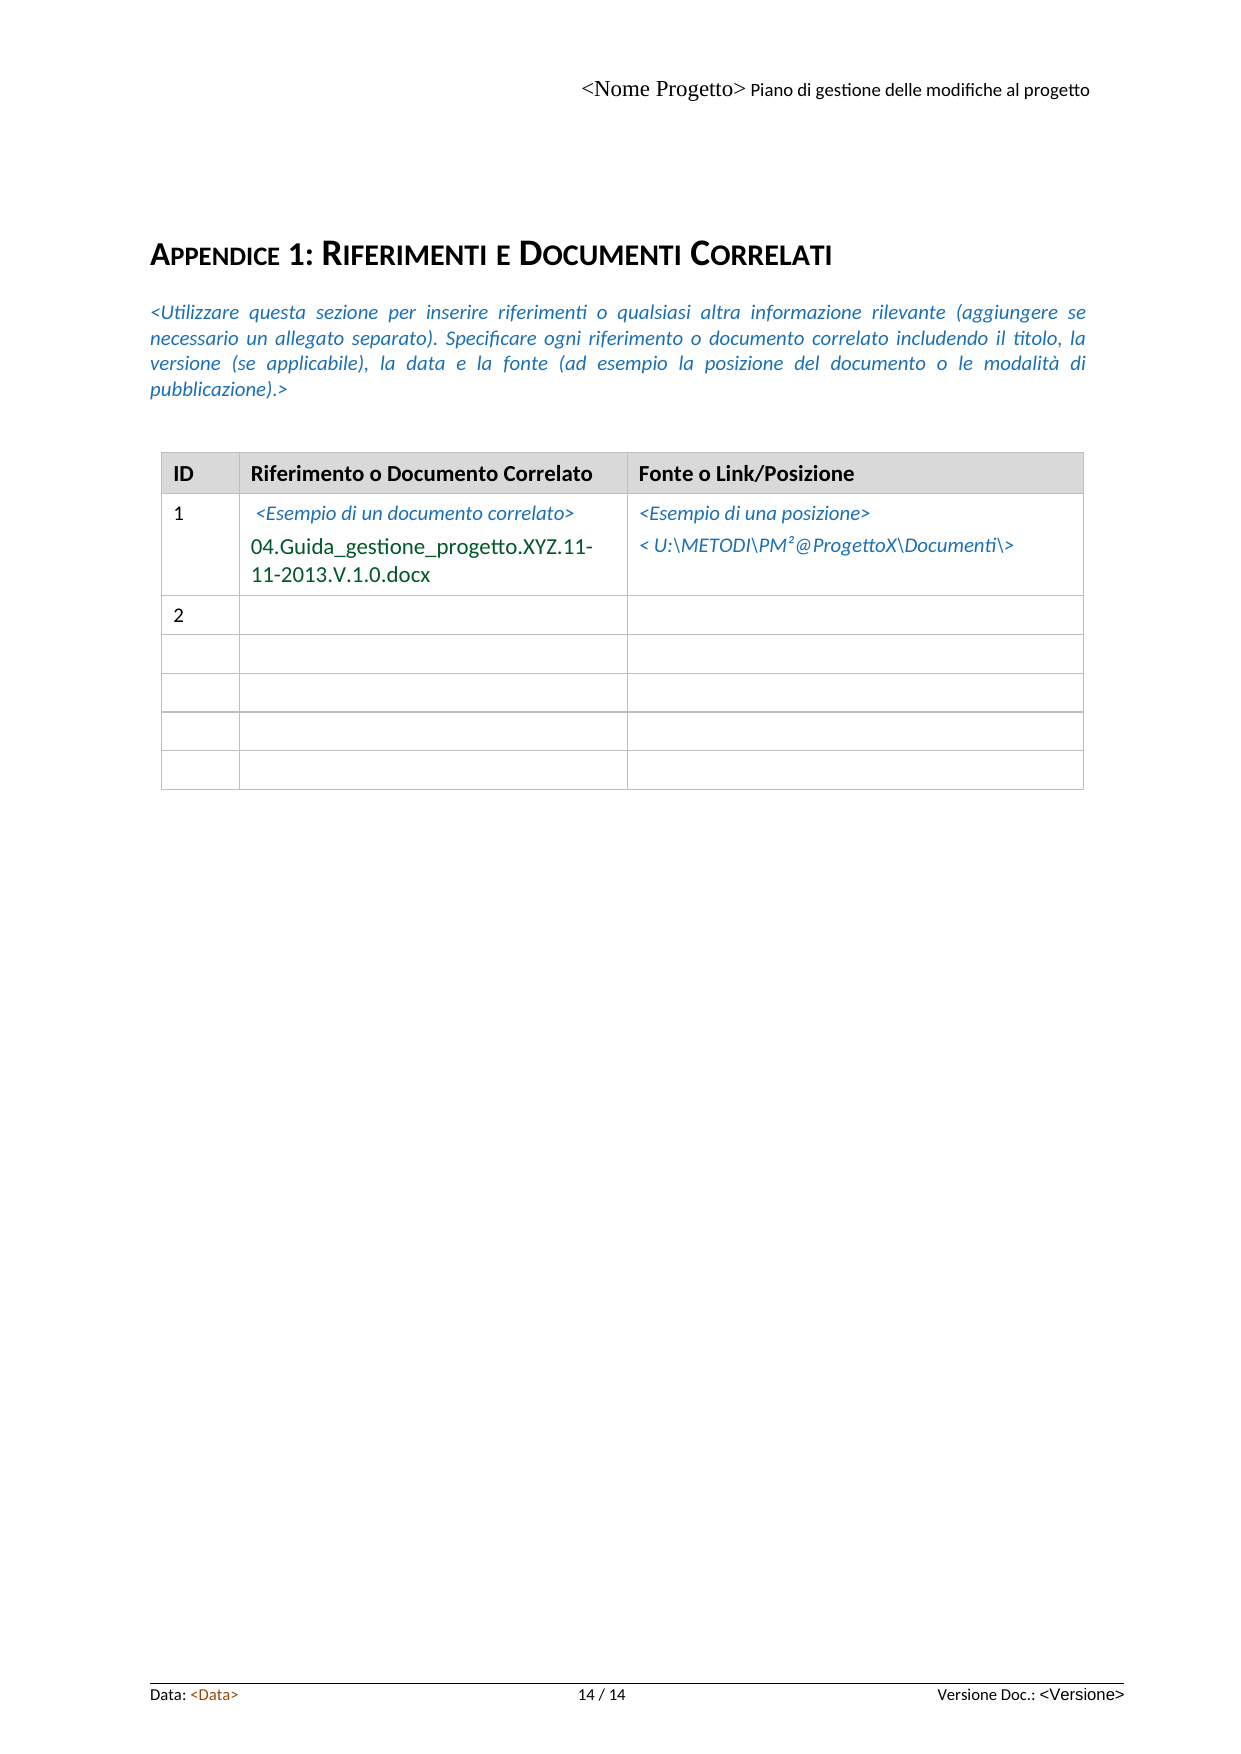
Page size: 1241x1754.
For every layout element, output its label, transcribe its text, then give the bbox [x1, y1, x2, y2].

table_cell [240, 751, 627, 789]
table_cell [162, 674, 239, 711]
subtitle Appendice 1: Riferimenti e Documenti Correlati [150, 229, 1090, 274]
table_cell [628, 596, 1083, 633]
text <Utilizzare questa sezione per inserire riferimenti o qualsiasi altra informazione rilevante (aggiungere se necessario un allegato separato). Specificare ogni riferimento o documento correlato includendo il titolo, la versione (se applicabile), la data e la fonte (ad esempio la posizione del documento o le modalità di pubblicazione).> [150, 299, 1090, 401]
table_cell <Esempio di un documento correlato> 04.Guida_gestione_progetto.XYZ.11-11-2013.V.1.0.docx [240, 494, 627, 594]
table_cell [240, 596, 627, 633]
table_header ID [162, 453, 239, 493]
table_cell [162, 635, 239, 672]
table_cell <Esempio di una posizione> < U:\METODI\PM²@ProgettoX\Documenti\> [628, 494, 1083, 594]
table_header Fonte o Link/Posizione [628, 453, 1083, 493]
table_cell [628, 713, 1083, 750]
table_cell 1 [162, 494, 239, 594]
table_cell [240, 635, 627, 672]
table_cell [162, 751, 239, 789]
table_cell [240, 674, 627, 711]
table_header Riferimento o Documento Correlato [240, 453, 627, 493]
table_cell [240, 713, 627, 750]
table_cell [628, 751, 1083, 789]
table_cell [628, 674, 1083, 711]
table_cell [628, 635, 1083, 672]
table_cell [162, 713, 239, 750]
table_cell 2 [162, 596, 239, 633]
